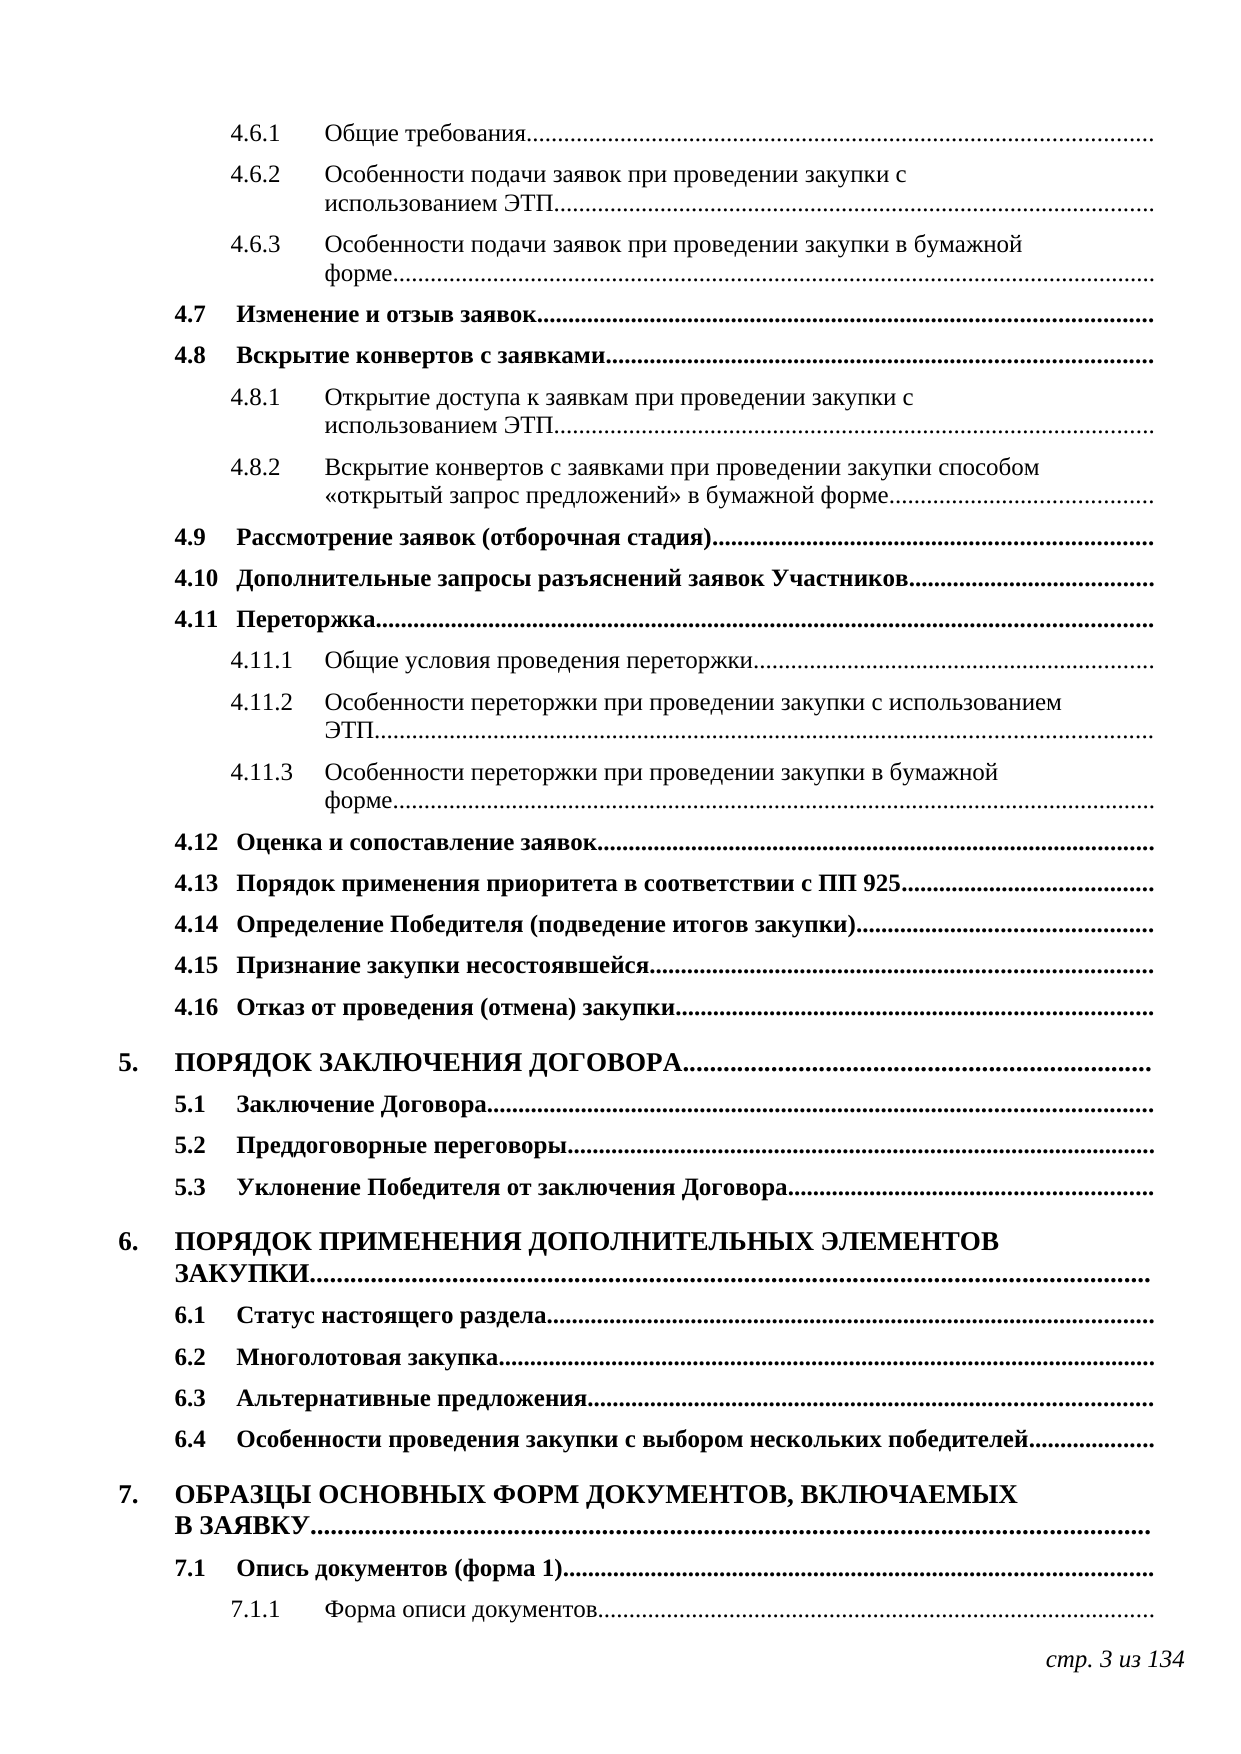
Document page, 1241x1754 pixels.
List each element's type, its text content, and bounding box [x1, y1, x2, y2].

text 6.1 Статус настоящего раздела 61 [174, 1300, 1093, 1329]
text 4.16 Отказ от проведения (отмена) закупки 56 [174, 992, 1093, 1021]
text 4.8.2 Вскрытие конвертов с заявками при проведении закупки способом «открытый запрос предложений» в бумажной форме 43 [230, 452, 1063, 509]
text 4.11.1 Общие условия проведения переторжки 47 [230, 646, 1063, 674]
text 4.6.2 Особенности подачи заявок при проведении закупки с использованием ЭТП 40 [230, 159, 1063, 217]
text 4.11 Переторжка 47 [174, 604, 1093, 633]
text 4.15 Признание закупки несостоявшейся 56 [174, 951, 1093, 979]
text 7. ОБРАЗЦЫ ОСНОВНЫХ ФОРМ ДОКУМЕНТОВ, ВКЛЮЧАЕМЫХ В ЗАЯВКУ 64 [118, 1478, 1063, 1540]
text 4.13 Порядок применения приоритета в соответствии с ПП 925 52 [174, 868, 1093, 897]
text 4.11.2 Особенности переторжки при проведении закупки с использованием ЭТП 48 [230, 687, 1063, 744]
text 4.14 Определение Победителя (подведение итогов закупки) 54 [174, 909, 1093, 938]
text 5.2 Преддоговорные переговоры 59 [174, 1131, 1093, 1159]
text 4.12 Оценка и сопоставление заявок 52 [174, 827, 1093, 856]
text 4.11.3 Особенности переторжки при проведении закупки в бумажной форме 49 [230, 757, 1063, 814]
text 6. ПОРЯДОК ПРИМЕНЕНИЯ ДОПОЛНИТЕЛЬНЫХ ЭЛЕМЕНТОВ ЗАКУПКИ 61 [118, 1226, 1063, 1288]
text 7.1 Опись документов (форма 1) 64 [174, 1553, 1093, 1581]
text 4.6.3 Особенности подачи заявок при проведении закупки в бумажной форме 40 [230, 229, 1063, 287]
text 7.1.1 Форма описи документов 64 [230, 1594, 1063, 1623]
text 4.8 Вскрытие конвертов с заявками 42 [174, 341, 1093, 369]
text 6.3 Альтернативные предложения 62 [174, 1383, 1093, 1412]
text 4.9 Рассмотрение заявок (отборочная стадия) 44 [174, 522, 1093, 551]
text 6.4 Особенности проведения закупки с выбором нескольких победителей 62 [174, 1424, 1093, 1453]
text 5.3 Уклонение Победителя от заключения Договора 60 [174, 1172, 1093, 1201]
text 6.2 Многолотовая закупка 61 [174, 1342, 1093, 1370]
text 4.10 Дополнительные запросы разъяснений заявок Участников 46 [174, 563, 1093, 592]
text 5. ПОРЯДОК ЗАКЛЮЧЕНИЯ ДОГОВОРА 58 [118, 1046, 1063, 1077]
text 5.1 Заключение Договора 58 [174, 1089, 1093, 1118]
text 4.7 Изменение и отзыв заявок 41 [174, 299, 1093, 328]
text 4.6.1 Общие требования 39 [230, 118, 1063, 147]
text 4.8.1 Открытие доступа к заявкам при проведении закупки с использованием ЭТП 42 [230, 382, 1063, 439]
